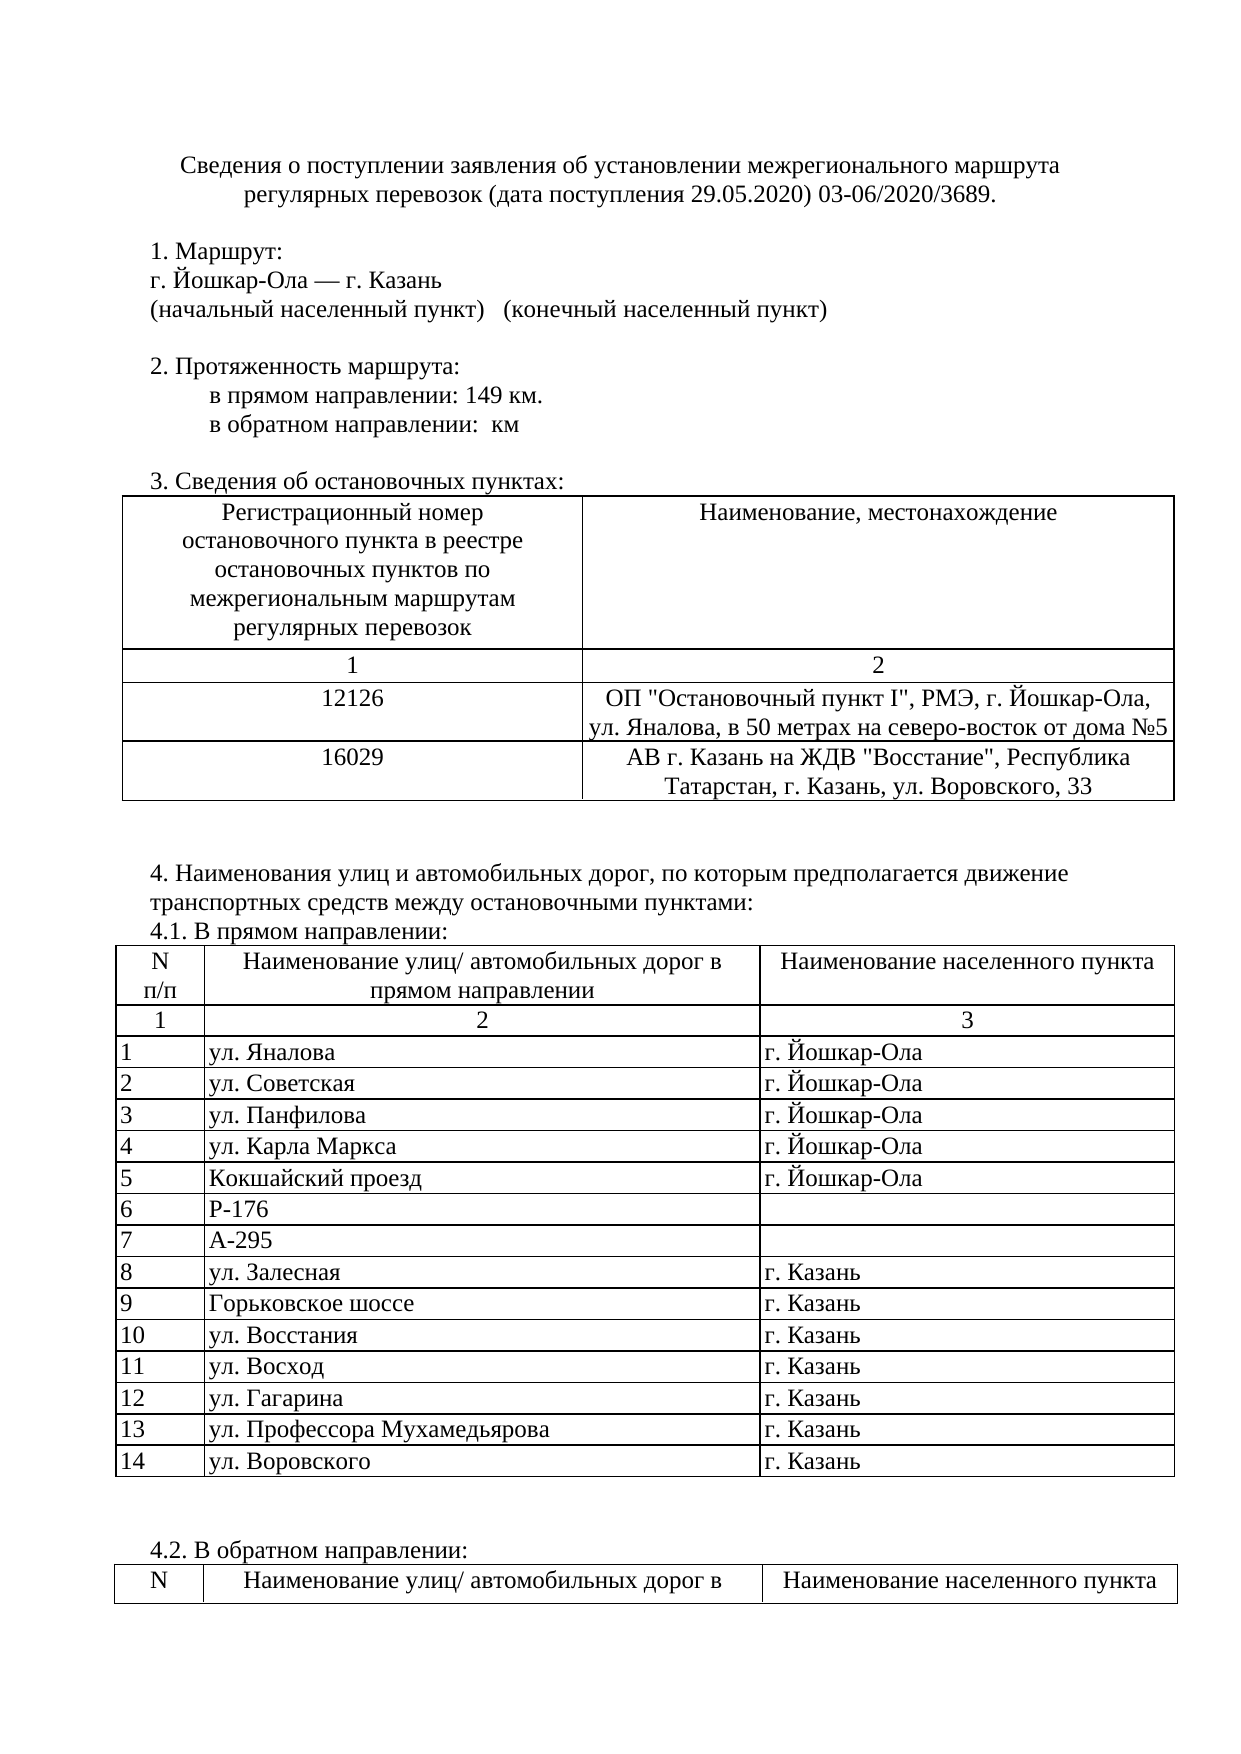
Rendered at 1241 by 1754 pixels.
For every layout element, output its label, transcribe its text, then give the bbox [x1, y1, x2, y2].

table_header N п/п [115, 1565, 203, 1602]
table_cell 2 [117, 1068, 204, 1098]
table_header Регистрационный номер остановочного пункта в реестре остановочных пунктов по межрегиональным маршрутам регулярных перевозок [123, 497, 582, 648]
text г. Йошкар-Ола — г. Казань [150, 265, 1090, 294]
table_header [204, 1565, 762, 1602]
table_cell г. Йошкар-Ола [761, 1100, 1174, 1130]
table_cell 12 [117, 1383, 204, 1413]
table_cell 6 [117, 1194, 204, 1224]
table_cell ул. Советская [205, 1068, 759, 1098]
table_cell 7 [117, 1226, 204, 1256]
table_cell ул. Воровского [205, 1446, 759, 1476]
table_cell 16029 [123, 742, 582, 799]
table_header Наименование, местонахождение [583, 497, 1173, 648]
table_cell г. Йошкар-Ола [761, 1131, 1174, 1161]
table_cell ул. Яналова [205, 1037, 759, 1067]
text 2. Протяженность маршрута: [150, 351, 1090, 380]
table_cell 10 [117, 1320, 204, 1350]
table_header N п/п [117, 946, 204, 1004]
table_cell 3 [117, 1100, 204, 1130]
table_cell 14 [117, 1446, 204, 1476]
table_cell 5 [117, 1163, 204, 1193]
table_cell 9 [117, 1289, 204, 1318]
table_cell г. Казань [761, 1320, 1174, 1350]
table_cell ул. Восход [205, 1352, 759, 1381]
text 4.1. В прямом направлении: [150, 916, 1090, 945]
table_cell г. Казань [761, 1352, 1174, 1381]
table_cell [761, 1226, 1174, 1256]
table_cell 1 [123, 650, 582, 681]
table_cell ул. Гагарина [205, 1383, 759, 1413]
text в обратном направлении: км [150, 409, 1090, 437]
table_cell 2 [583, 650, 1173, 681]
text 4. Наименования улиц и автомобильных дорог, по которым предполагается движение транспортных средств между остановочными пунктами: [150, 858, 1090, 916]
table_cell А-295 [205, 1226, 759, 1256]
table_cell г. Казань [761, 1446, 1174, 1476]
table_cell 8 [117, 1257, 204, 1287]
table_cell [761, 1194, 1174, 1224]
text 4.2. В обратном направлении: [150, 1535, 1090, 1563]
table_cell г. Йошкар-Ола [761, 1037, 1174, 1067]
table_cell ул. Восстания [205, 1320, 759, 1350]
table_cell г. Казань [761, 1257, 1174, 1287]
table_header Наименование улиц/ автомобильных дорог в прямом направлении [205, 946, 759, 1004]
text (начальный населенный пункт) (конечный населенный пункт) [150, 294, 1090, 322]
table_cell 12126 [123, 683, 582, 740]
table_cell г. Казань [761, 1383, 1174, 1413]
table_cell Горьковское шоссе [205, 1289, 759, 1318]
text Сведения о поступлении заявления об установлении межрегионального маршрута регулярных перевозок (дата поступления 29.05.2020) 03-06/2020/3689. [150, 150, 1090, 207]
table_cell Кокшайский проезд [205, 1163, 759, 1193]
table_cell Р-176 [205, 1194, 759, 1224]
table_cell 1 [117, 1037, 204, 1067]
text 1. Маршрут: [150, 236, 1090, 265]
table_cell г. Йошкар-Ола [761, 1068, 1174, 1098]
table_cell 2 [205, 1006, 759, 1035]
table_cell 1 [117, 1006, 204, 1035]
table_cell 3 [761, 1006, 1174, 1035]
table_cell 4 [117, 1131, 204, 1161]
table_cell ул. Залесная [205, 1257, 759, 1287]
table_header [763, 1565, 1177, 1602]
table_header Наименование населенного пункта [761, 946, 1174, 1004]
table_cell ОП "Остановочный пункт I", РМЭ, г. Йошкар-Ола, ул. Яналова, в 50 метрах на северо-восток от дома №5 [583, 683, 1173, 740]
table_cell 13 [117, 1415, 204, 1444]
table_cell г. Казань [761, 1289, 1174, 1318]
table_cell ул. Карла Маркса [205, 1131, 759, 1161]
text в прямом направлении: 149 км. [150, 380, 1090, 409]
table_cell АВ г. Казань на ЖДВ "Восстание", Республика Татарстан, г. Казань, ул. Воровского, 33 [583, 742, 1173, 799]
table_cell г. Йошкар-Ола [761, 1163, 1174, 1193]
table_cell 11 [117, 1352, 204, 1381]
table_cell ул. Панфилова [205, 1100, 759, 1130]
table_cell г. Казань [761, 1415, 1174, 1444]
text 3. Сведения об остановочных пунктах: [150, 466, 1090, 495]
table_cell ул. Профессора Мухамедьярова [205, 1415, 759, 1444]
